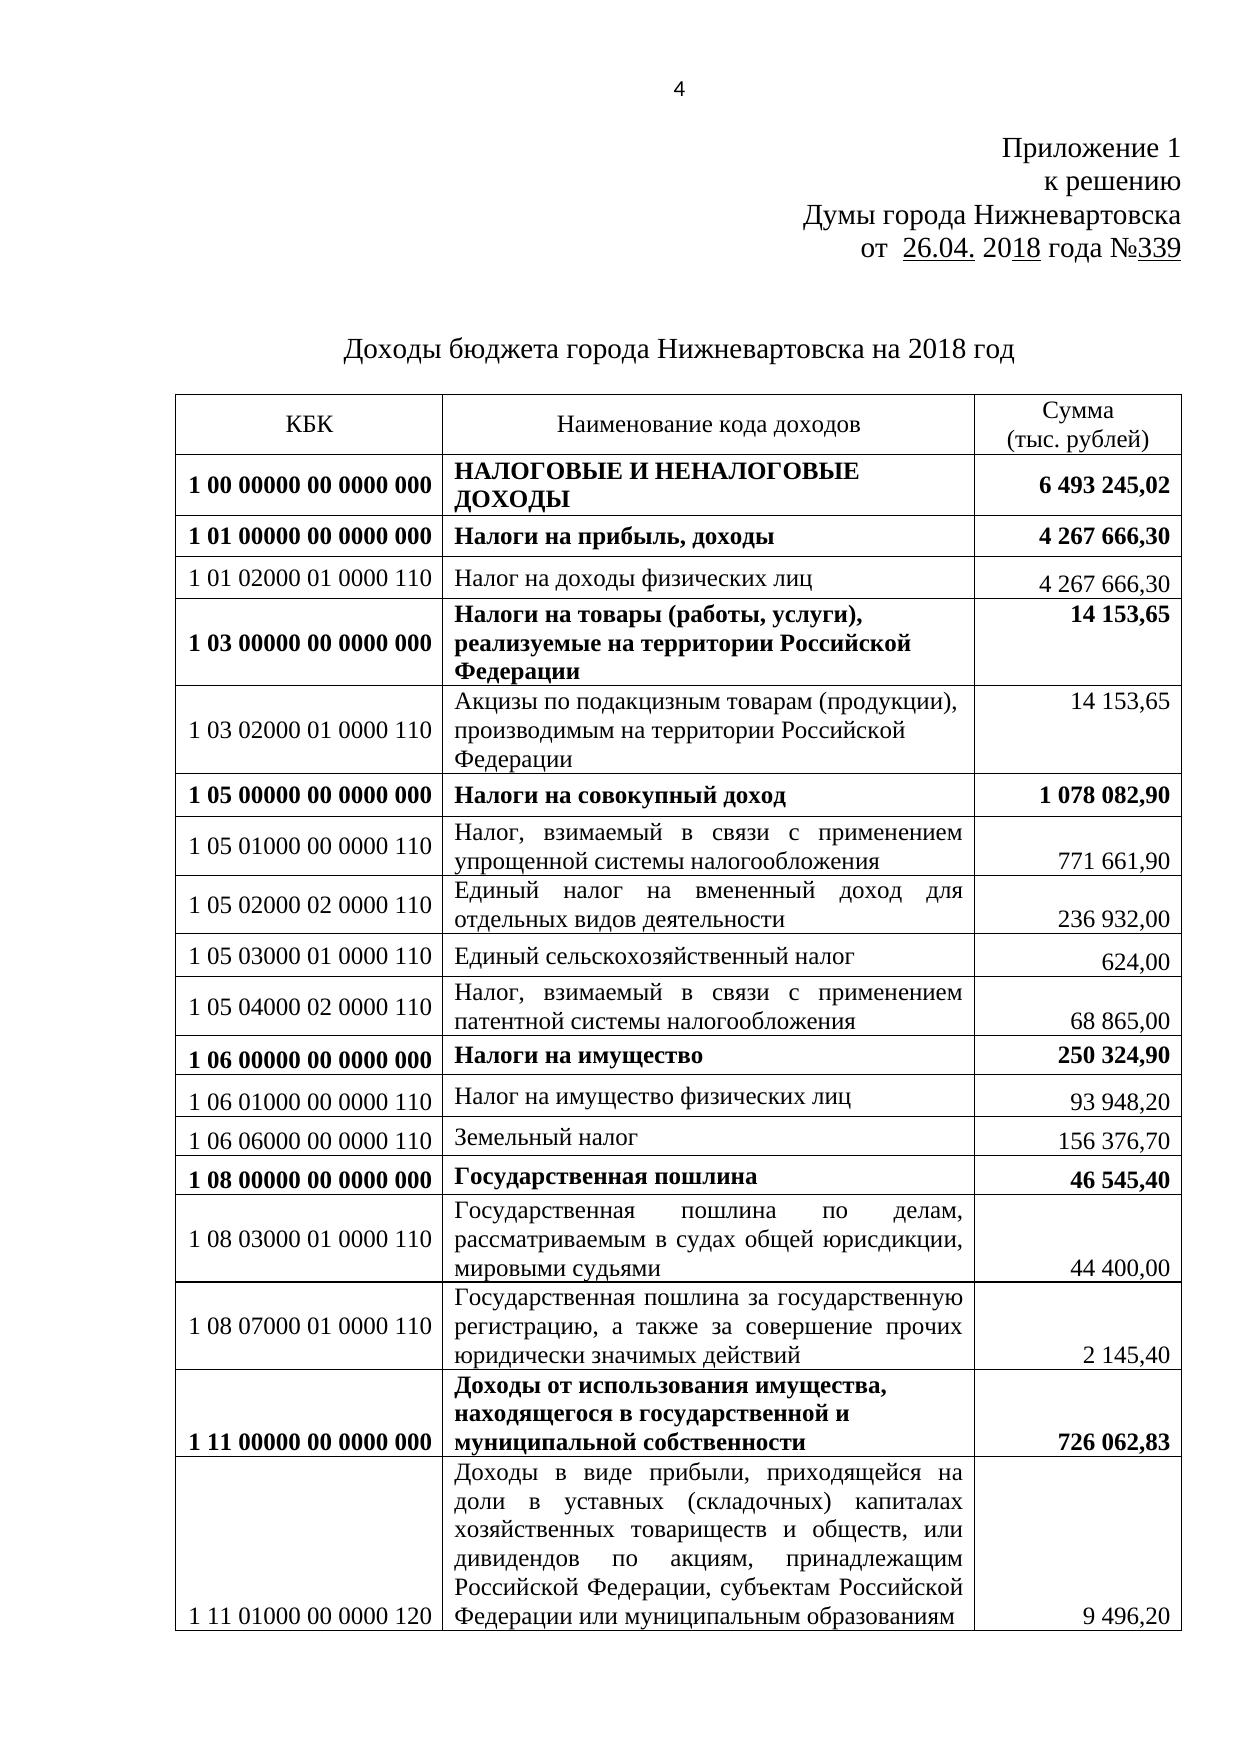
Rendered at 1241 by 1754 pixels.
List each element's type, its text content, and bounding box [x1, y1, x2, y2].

table_cell Государственная пошлина [443, 1156, 974, 1194]
text к решению [177, 163, 1181, 197]
text от 26.04. 2018 года №339 [177, 231, 1181, 264]
table_cell 1 05 04000 02 0000 110 [176, 977, 442, 1035]
table_cell 1 05 02000 02 0000 110 [176, 876, 442, 933]
table_cell 2 145,40 [975, 1283, 1181, 1369]
table_cell Налог на доходы физических лиц [443, 557, 974, 598]
table_cell 1 03 02000 01 0000 110 [176, 686, 442, 772]
table_cell Налоги на имущество [443, 1036, 974, 1074]
table_cell 93 948,20 [975, 1075, 1181, 1116]
table_cell Доходы в виде прибыли, приходящейся на доли в уставных (складочных) капиталах хозяйственных товариществ и обществ, или дивидендов по акциям, принадлежащим Российской Федерации, субъектам Российской Федерации или муниципальным образованиям [443, 1457, 974, 1629]
table_cell 624,00 [975, 934, 1181, 976]
table_cell 68 865,00 [975, 977, 1181, 1035]
table_cell 46 545,40 [975, 1156, 1181, 1194]
table_cell 1 06 01000 00 0000 110 [176, 1075, 442, 1116]
table_cell 156 376,70 [975, 1117, 1181, 1155]
table_header Сумма (тыс. рублей) [975, 395, 1181, 453]
table_header Наименование кода доходов [443, 395, 974, 453]
table_cell 726 062,83 [975, 1370, 1181, 1456]
table_cell 6 493 245,02 [975, 455, 1181, 514]
table_cell Налог на имущество физических лиц [443, 1075, 974, 1116]
table_cell 1 01 02000 01 0000 110 [176, 557, 442, 598]
table_cell 236 932,00 [975, 876, 1181, 933]
table_cell 1 06 00000 00 0000 000 [176, 1036, 442, 1074]
table_cell 1 11 01000 00 0000 120 [176, 1457, 442, 1629]
table_cell 1 03 00000 00 0000 000 [176, 599, 442, 685]
table_cell Доходы от использования имущества, находящегося в государственной и муниципальной собственности [443, 1370, 974, 1456]
table_cell Налог, взимаемый в связи с применением упрощенной системы налогообложения [443, 817, 974, 874]
table_cell 1 06 06000 00 0000 110 [176, 1117, 442, 1155]
table_cell 1 11 00000 00 0000 000 [176, 1370, 442, 1456]
table_cell 771 661,90 [975, 817, 1181, 874]
table_cell Единый сельскохозяйственный налог [443, 934, 974, 976]
table_cell 250 324,90 [975, 1036, 1181, 1074]
table_cell 1 00 00000 00 0000 000 [176, 455, 442, 514]
text Приложение 1 [177, 130, 1181, 163]
table_cell Налоги на товары (работы, услуги), реализуемые на территории Российской Федерации [443, 599, 974, 685]
table_cell 1 08 03000 01 0000 110 [176, 1195, 442, 1281]
table_cell 9 496,20 [975, 1457, 1181, 1629]
table_cell 1 078 082,90 [975, 774, 1181, 816]
text Доходы бюджета города Нижневартовска на 2018 год [177, 331, 1181, 365]
table_cell 1 01 00000 00 0000 000 [176, 516, 442, 556]
text Думы города Нижневартовска [177, 197, 1181, 231]
table_cell НАЛОГОВЫЕ И НЕНАЛОГОВЫЕ ДОХОДЫ [443, 455, 974, 514]
table_cell 14 153,65 [975, 599, 1181, 685]
table_header КБК [176, 395, 442, 453]
table_cell 1 05 03000 01 0000 110 [176, 934, 442, 976]
table_cell 4 267 666,30 [975, 557, 1181, 598]
table_cell 1 05 00000 00 0000 000 [176, 774, 442, 816]
table_cell Акцизы по подакцизным товарам (продукции), производимым на территории Российской Федерации [443, 686, 974, 772]
table_cell 4 267 666,30 [975, 516, 1181, 556]
table_cell Государственная пошлина за государственную регистрацию, а также за совершение прочих юридически значимых действий [443, 1283, 974, 1369]
table_cell Налоги на прибыль, доходы [443, 516, 974, 556]
table_cell Государственная пошлина по делам, рассматриваемым в судах общей юрисдикции, мировыми судьями [443, 1195, 974, 1281]
table_cell 44 400,00 [975, 1195, 1181, 1281]
table_cell Налоги на совокупный доход [443, 774, 974, 816]
table_cell 1 05 01000 00 0000 110 [176, 817, 442, 874]
table_cell Налог, взимаемый в связи с применением патентной системы налогообложения [443, 977, 974, 1035]
table_cell Земельный налог [443, 1117, 974, 1155]
table_cell Единый налог на вмененный доход для отдельных видов деятельности [443, 876, 974, 933]
table_cell 1 08 00000 00 0000 000 [176, 1156, 442, 1194]
table_cell 1 08 07000 01 0000 110 [176, 1283, 442, 1369]
table_cell 14 153,65 [975, 686, 1181, 772]
